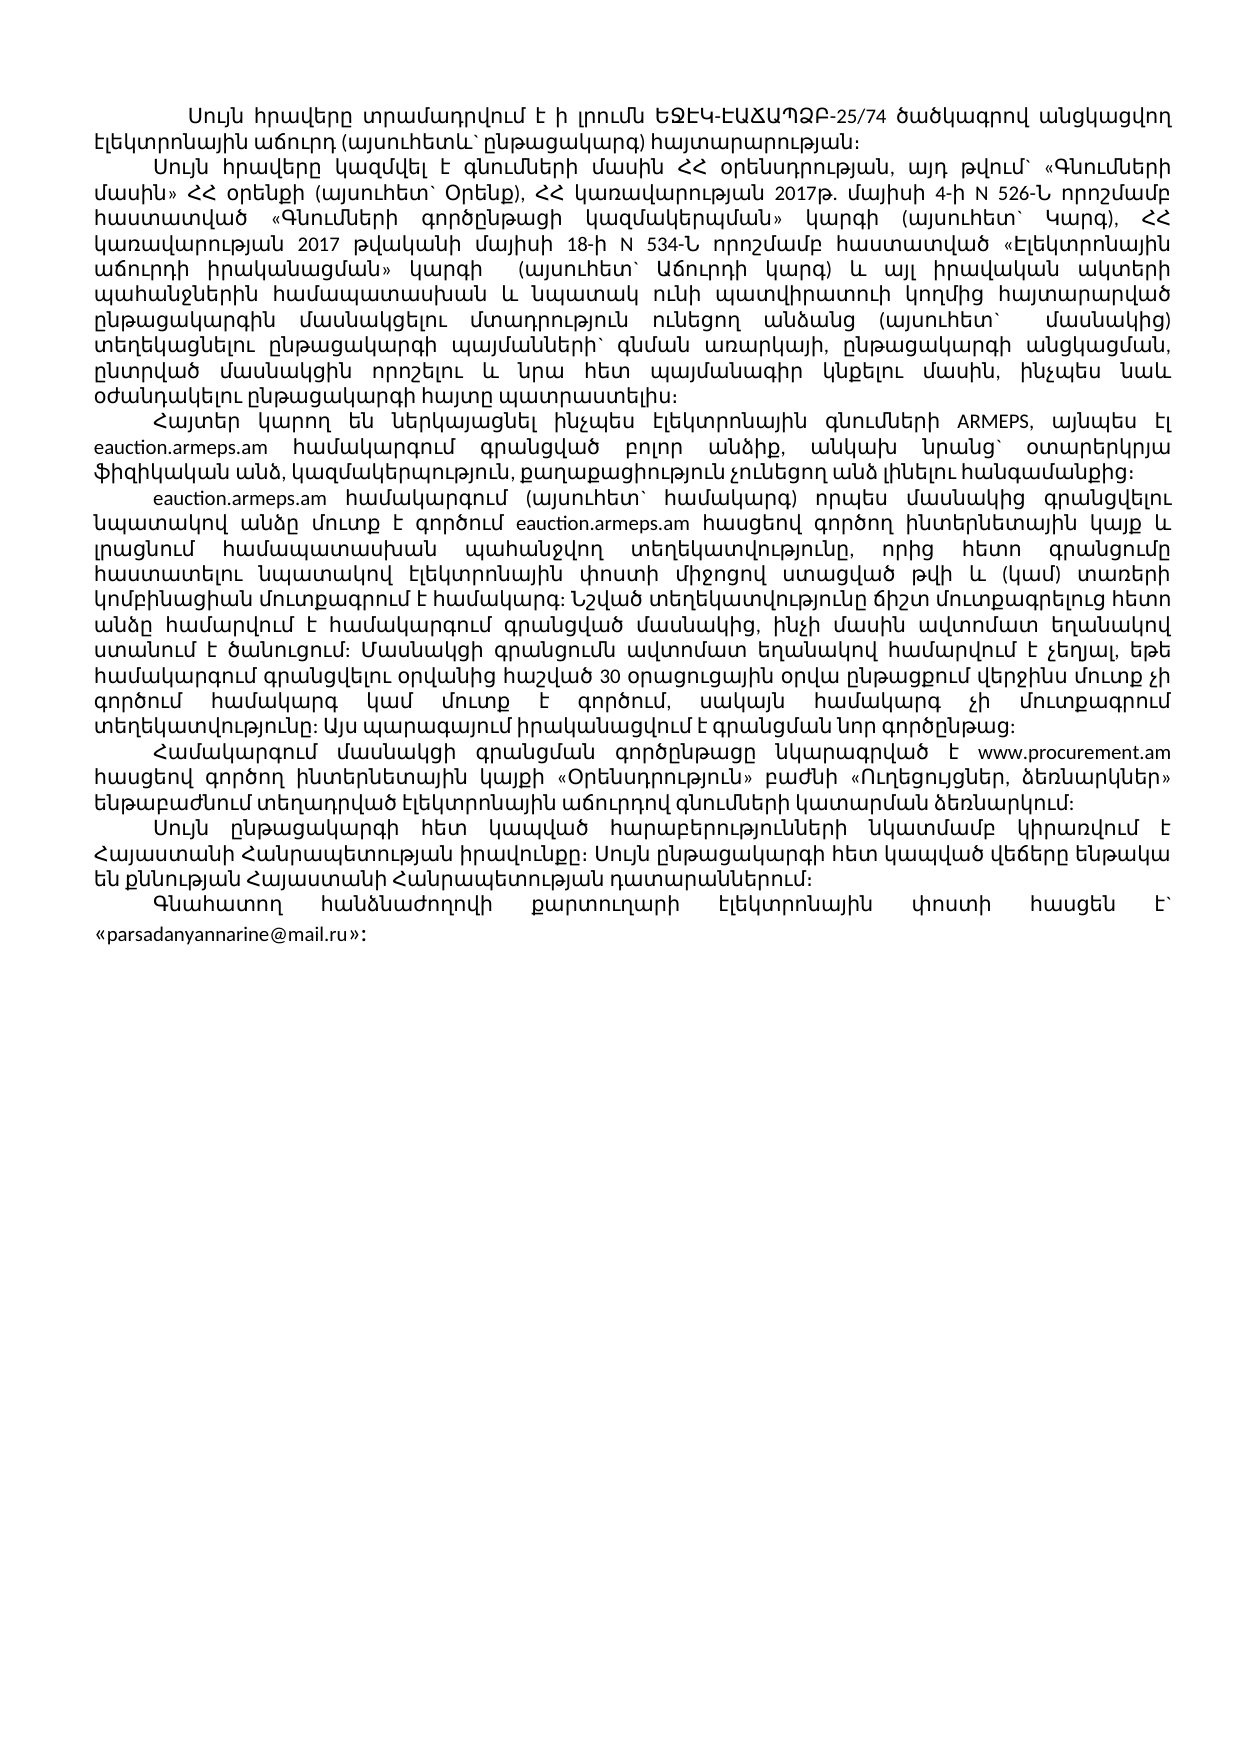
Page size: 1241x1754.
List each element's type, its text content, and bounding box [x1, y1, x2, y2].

text eauction.armeps.am համակարգում (այսուհետ` համակարգ) որպես մասնակից գրանցվելու նպատակով անձը մուտք է գործում eauction.armeps.am հասցեով գործող ինտերնետային կայք և լրացնում համապատասխան պահանջվող տեղեկատվությունը, որից հետո գրանցումը հաստատելու նպատակով էլեկտրոնային փոստի միջոցով ստացված թվի և (կամ) տառերի կոմբինացիան մուտքագրում է համակարգ: Նշված տեղեկատվությունը ճիշտ մուտքագրելուց հետո անձը համարվում է համակարգում գրանցված մասնակից, ինչի մասին ավտոմատ եղանակով ստանում է ծանուցում: Մասնակցի գրանցումն ավտոմատ եղանակով համարվում է չեղյալ, եթե համակարգում գրանցվելու օրվանից հաշված 30 օրացուցային օրվա ընթացքում վերջինս մուտք չի գործում համակարգ կամ մուտք է գործում, սակայն համակարգ չի մուտքագրում տեղեկատվությունը: Այս պարագայում իրականացվում է գրանցման նոր գործընթաց: [94, 485, 1171, 739]
text Սույն հրավերը կազմվել է գնումների մասին ՀՀ օրենսդրության, այդ թվում` «Գնումների մասին» ՀՀ օրենքի (այսուհետ` Օրենք), ՀՀ կառավարության 2017թ. մայիսի 4-ի N 526-Ն որոշմամբ հաստատված «Գնումների գործընթացի կազմակերպման» կարգի (այսուհետ` Կարգ), ՀՀ կառավարության 2017 թվականի մայիսի 18-ի N 534-Ն որոշմամբ հաստատված «Էլեկտրոնային աճուրդի իրականացման» կարգի (այսուհետ` Աճուրդի կարգ) և այլ իրավական ակտերի պահանջներին համապատասխան և նպատակ ունի պատվիրատուի կողմից հայտարարված ընթացակարգին մասնակցելու մտադրություն ունեցող անձանց (այսուհետ` մասնակից) տեղեկացնելու ընթացակարգի պայմանների` գնման առարկայի, ընթացակարգի անցկացման, ընտրված մասնակցին որոշելու և նրա հետ պայմանագիր կնքելու մասին, ինչպես նաև օժանդակելու ընթացակարգի հայտը պատրաստելիս։ [94, 154, 1171, 409]
text Սույն ընթացակարգի հետ կապված հարաբերությունների նկատմամբ կիրառվում է Հայաստանի Հանրապետության իրավունքը։ Սույն ընթացակարգի հետ կապված վեճերը ենթակա են քննության Հայաստանի Հանրապետության դատարաններում։ [94, 815, 1171, 892]
text Համակարգում մասնակցի գրանցման գործընթացը նկարագրված է www.procurement.am հասցեով գործող ինտերնետային կայքի «Օրենսդրություն» բաժնի «Ուղեցույցներ, ձեռնարկներ» ենթաբաժնում տեղադրված էլեկտրոնային աճուրդով գնումների կատարման ձեռնարկում: [94, 739, 1171, 815]
text Հայտեր կարող են ներկայացնել ինչպես էլեկտրոնային գնումների ARMEPS, այնպես էլ eauction.armeps.am համակարգում գրանցված բոլոր անձիք, անկախ նրանց` օտարերկրյա ֆիզիկական անձ, կազմակերպություն, քաղաքացիություն չունեցող անձ լինելու հանգամանքից։ [94, 409, 1171, 485]
text Սույն հրավերը տրամադրվում է ի լրումն ԵՋԷԿ-ԷԱՃԱՊՁԲ-25/74 ծածկագրով անցկացվող էլեկտրոնային աճուրդ (այսուհետև` ընթացակարգ) հայտարարության։ [94, 104, 1171, 154]
text Գնահատող հանձնաժողովի քարտուղարի էլեկտրոնային փոստի հասցեն է` «parsadanyannarine@mail.ru»: [94, 892, 1171, 948]
